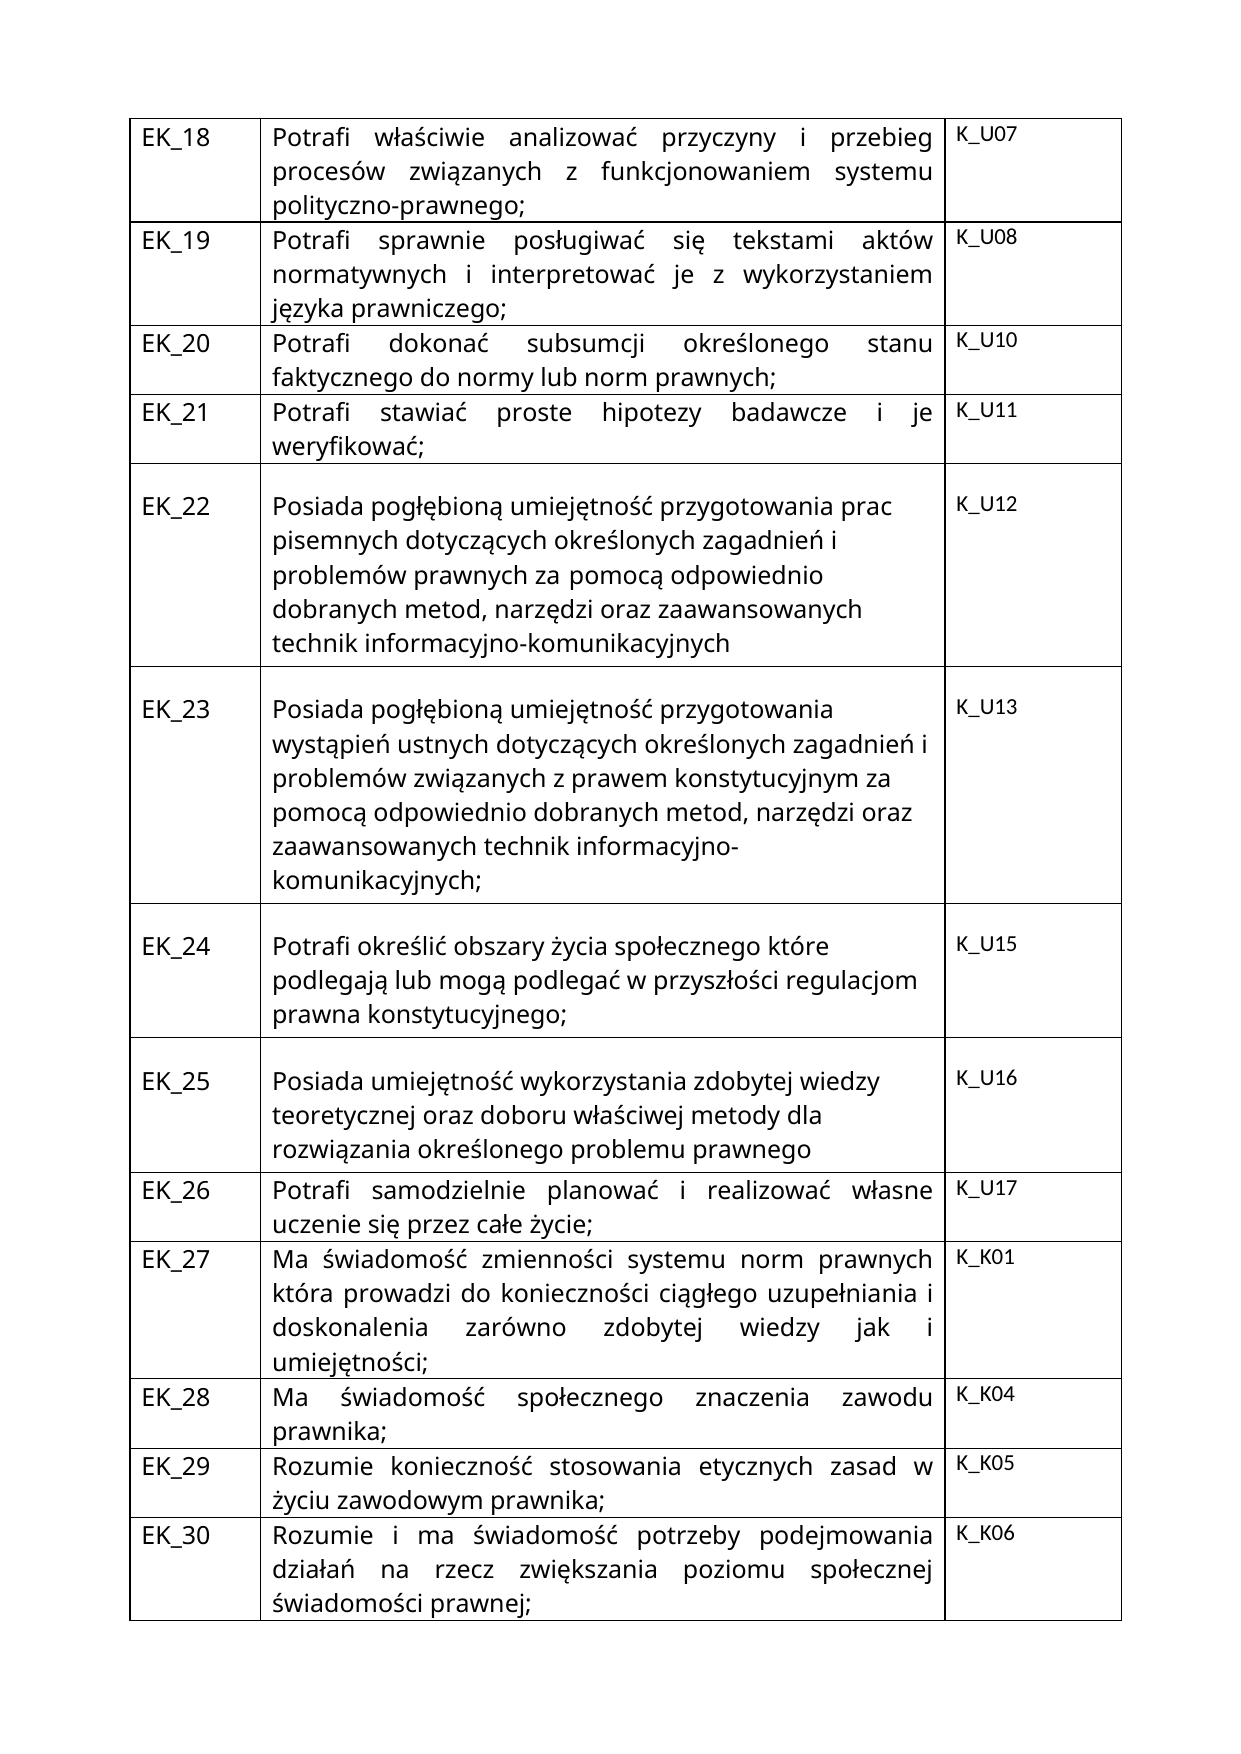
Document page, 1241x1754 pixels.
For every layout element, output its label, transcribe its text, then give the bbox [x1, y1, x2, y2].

table_cell EK_23 [131, 667, 260, 903]
table_cell K_U12 [946, 464, 1121, 666]
table_cell K_U15 [946, 904, 1121, 1037]
table_cell K_U10 [946, 326, 1121, 394]
table_cell Posiada pogłębioną umiejętność przygotowania prac pisemnych dotyczących określonych zagadnień i problemów prawnych za pomocą odpowiednio dobranych metod, narzędzi oraz zaawansowanych technik informacyjno-komunikacyjnych [261, 464, 944, 666]
table_cell EK_28 [131, 1379, 260, 1447]
table_cell Rozumie i ma świadomość potrzeby podejmowania działań na rzecz zwiększania poziomu społecznej świadomości prawnej; [261, 1518, 944, 1620]
table_cell EK_25 [131, 1038, 260, 1172]
table_cell Potrafi dokonać subsumcji określonego stanu faktycznego do normy lub norm prawnych; [261, 326, 944, 394]
table_cell K_K05 [946, 1449, 1121, 1517]
table_cell EK_27 [131, 1242, 260, 1378]
table_cell Potrafi sprawnie posługiwać się tekstami aktów normatywnych i interpretować je z wykorzystaniem języka prawniczego; [261, 223, 944, 324]
table_cell EK_20 [131, 326, 260, 394]
table_cell K_U07 [946, 119, 1121, 221]
table_cell EK_18 [131, 119, 260, 221]
table_cell K_U16 [946, 1038, 1121, 1172]
table_cell Ma świadomość zmienności systemu norm prawnych która prowadzi do konieczności ciągłego uzupełniania i doskonalenia zarówno zdobytej wiedzy jak i umiejętności; [261, 1242, 944, 1378]
table_cell K_K04 [946, 1379, 1121, 1447]
table_cell Potrafi samodzielnie planować i realizować własne uczenie się przez całe życie; [261, 1173, 944, 1241]
table_cell Potrafi określić obszary życia społecznego które podlegają lub mogą podlegać w przyszłości regulacjom prawna konstytucyjnego; [261, 904, 944, 1037]
table_cell EK_24 [131, 904, 260, 1037]
table_cell Ma świadomość społecznego znaczenia zawodu prawnika; [261, 1379, 944, 1447]
table_cell Potrafi stawiać proste hipotezy badawcze i je weryfikować; [261, 395, 944, 463]
table_cell EK_22 [131, 464, 260, 666]
table_cell Posiada pogłębioną umiejętność przygotowania wystąpień ustnych dotyczących określonych zagadnień i problemów związanych z prawem konstytucyjnym za pomocą odpowiednio dobranych metod, narzędzi oraz zaawansowanych technik informacyjno-komunikacyjnych; [261, 667, 944, 903]
table_cell EK_30 [131, 1518, 260, 1620]
table_cell Posiada umiejętność wykorzystania zdobytej wiedzy teoretycznej oraz doboru właściwej metody dla rozwiązania określonego problemu prawnego [261, 1038, 944, 1172]
table_cell EK_29 [131, 1449, 260, 1517]
table_cell K_U17 [946, 1173, 1121, 1241]
table_cell K_K06 [946, 1518, 1121, 1620]
table_cell K_U08 [946, 223, 1121, 324]
table_cell K_K01 [946, 1242, 1121, 1378]
table_cell Potrafi właściwie analizować przyczyny i przebieg procesów związanych z funkcjonowaniem systemu polityczno-prawnego; [261, 119, 944, 221]
table_cell EK_21 [131, 395, 260, 463]
table_cell K_U11 [946, 395, 1121, 463]
table_cell EK_19 [131, 223, 260, 324]
table_cell EK_26 [131, 1173, 260, 1241]
table_cell K_U13 [946, 667, 1121, 903]
table_cell Rozumie konieczność stosowania etycznych zasad w życiu zawodowym prawnika; [261, 1449, 944, 1517]
